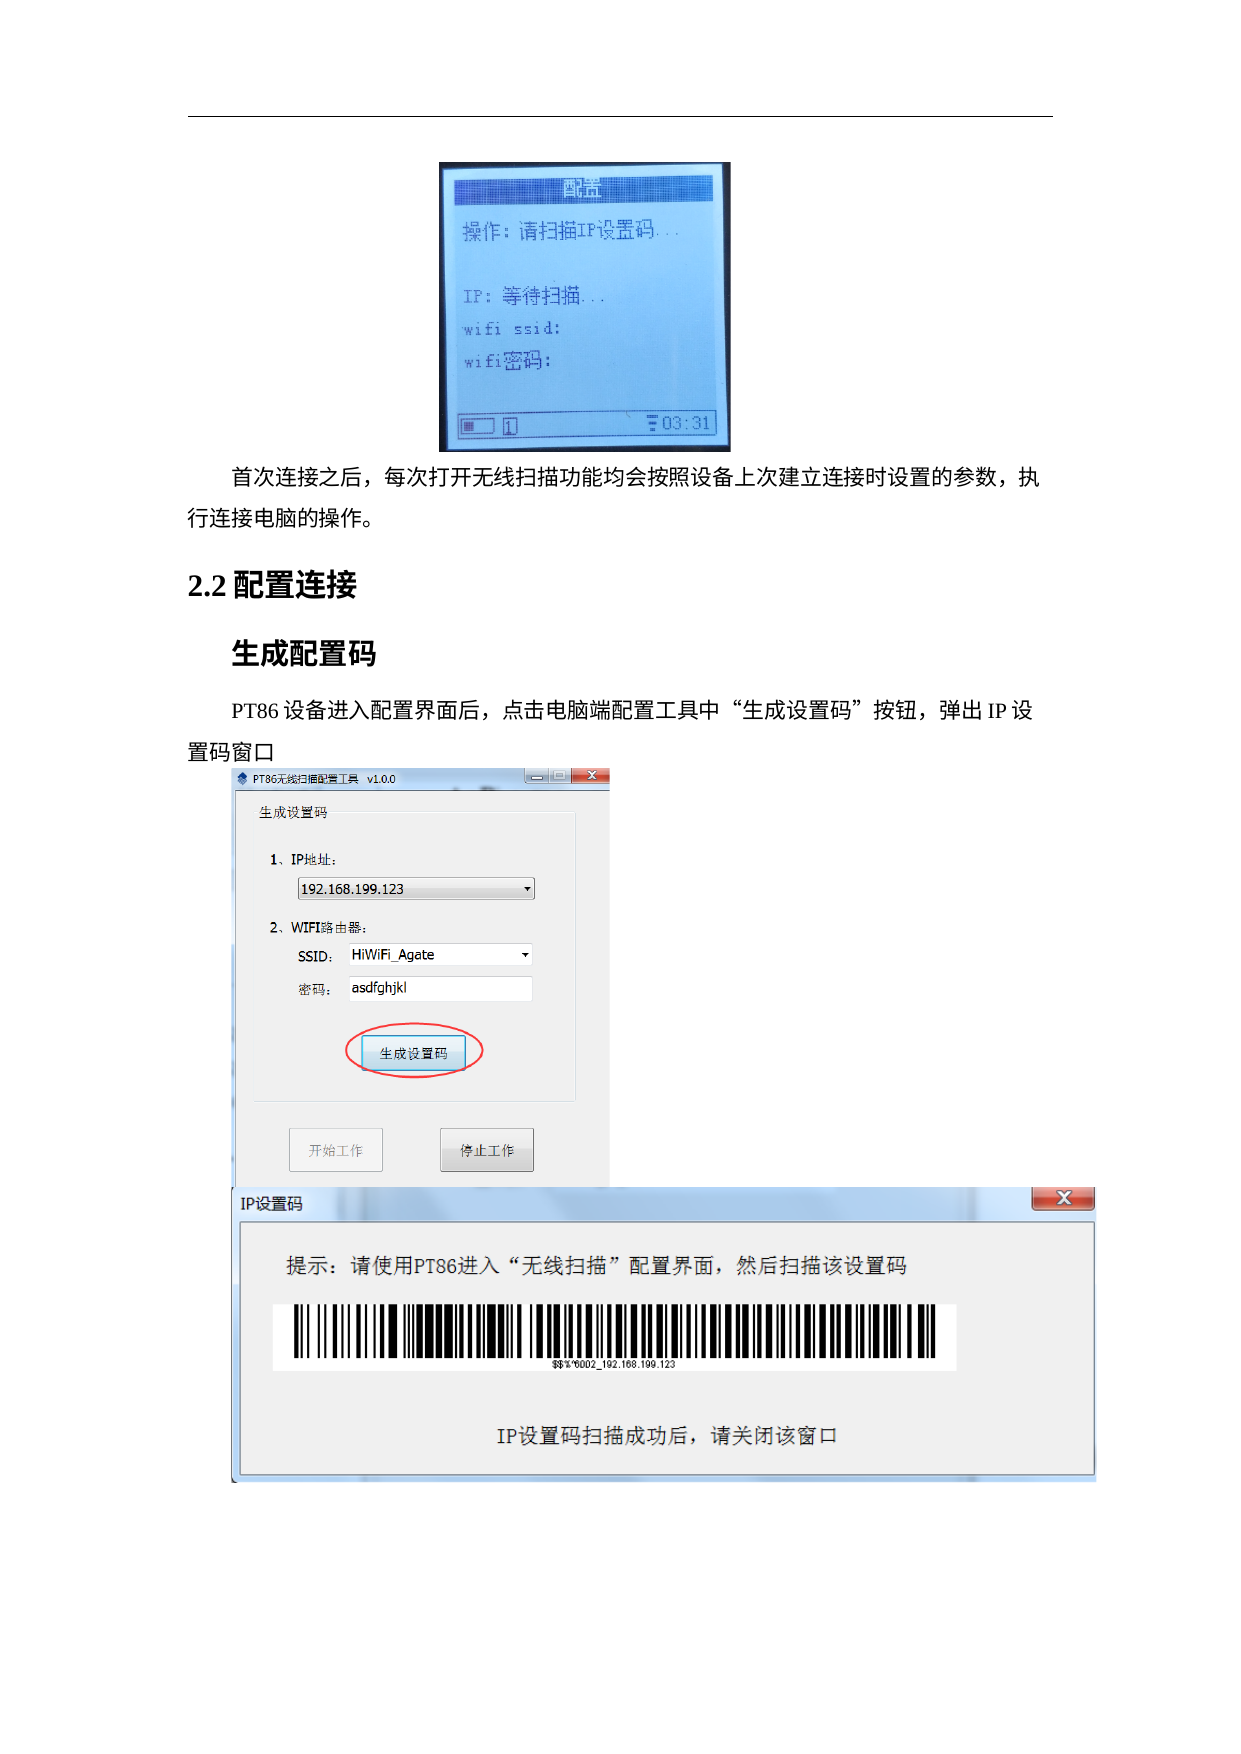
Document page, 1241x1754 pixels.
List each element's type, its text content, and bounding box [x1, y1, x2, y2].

subtitle 生成配置码 [231, 630, 1053, 672]
picture [231, 768, 1097, 1483]
text PT86设备进入配置界面后，点击电脑端配置工具中“生成设置码”按钮，弹出IP设置码窗口 [187, 685, 1053, 768]
picture [439, 162, 731, 452]
text 首次连接之后，每次打开无线扫描功能均会按照设备上次建立连接时设置的参数，执行连接电脑的操作。 [187, 452, 1053, 535]
subtitle 2.2配置连接 [187, 560, 1053, 605]
